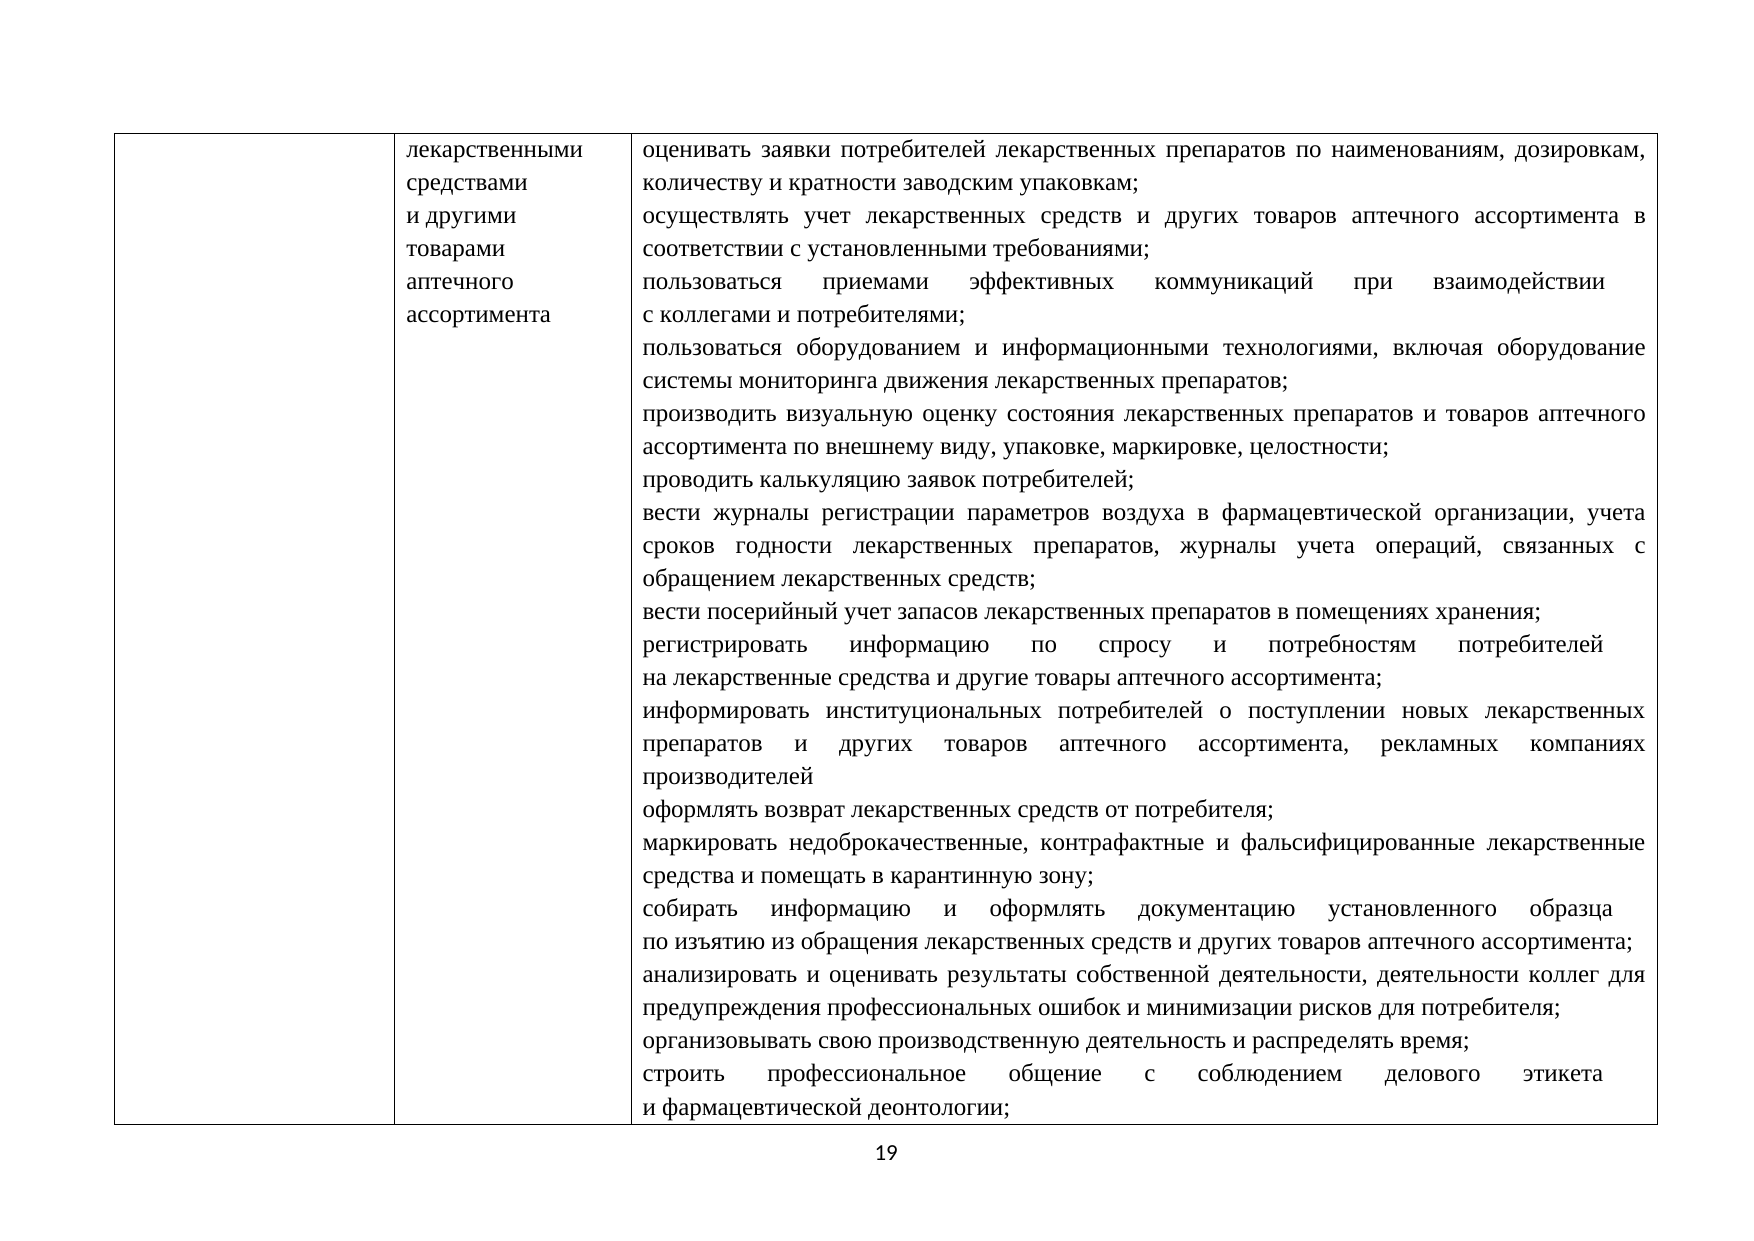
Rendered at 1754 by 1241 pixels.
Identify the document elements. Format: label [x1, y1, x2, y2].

table_cell [632, 134, 1657, 1124]
